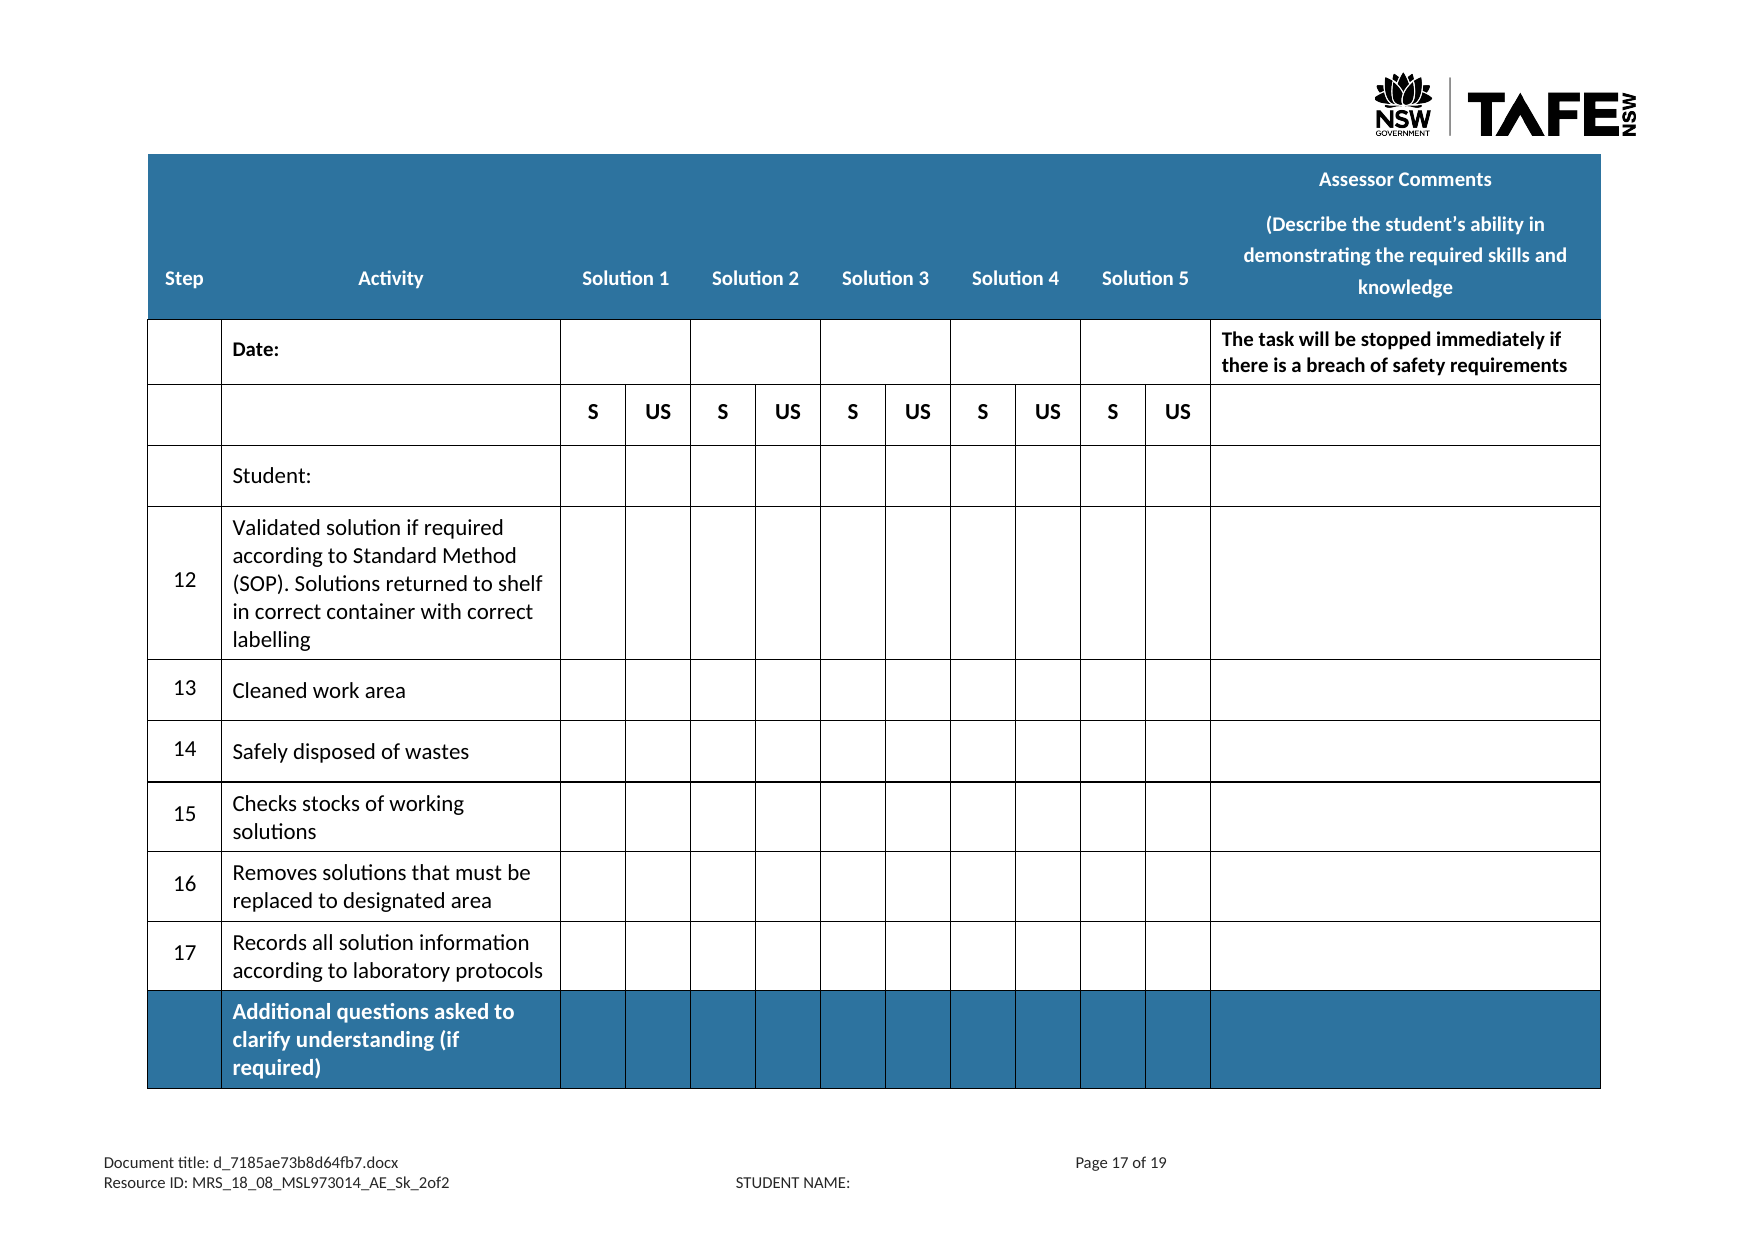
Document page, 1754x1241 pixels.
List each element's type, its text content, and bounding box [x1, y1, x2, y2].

table_header Solution 4 [950, 154, 1080, 319]
table_cell [1211, 385, 1600, 445]
table_cell [1081, 507, 1145, 659]
table_cell [1146, 446, 1210, 506]
picture [1375, 71, 1636, 137]
table_cell [1081, 320, 1210, 384]
table_cell [1016, 783, 1080, 851]
table_header Activity [221, 154, 561, 319]
table_cell US [626, 385, 690, 445]
table_cell S [691, 385, 755, 445]
table_cell [561, 721, 625, 781]
table_cell [886, 446, 950, 506]
table_cell [148, 320, 221, 384]
table_cell [626, 852, 690, 921]
table_cell [886, 922, 950, 990]
table_cell 14 [148, 721, 221, 781]
table_cell [1016, 660, 1080, 720]
table_cell [626, 922, 690, 990]
table_cell [691, 507, 755, 659]
table_cell [1081, 922, 1145, 990]
table_cell [951, 320, 1080, 384]
table_cell [821, 991, 885, 1088]
table_cell [1211, 991, 1600, 1088]
table_header Solution 2 [690, 154, 820, 319]
table_header Solution 3 [820, 154, 950, 319]
table_cell [1081, 991, 1145, 1088]
table_cell [626, 991, 690, 1088]
table_cell Validated solution if required according to Standard Method (SOP). Solutions returned to shelf in correct container with correct labelling [222, 507, 560, 659]
table_cell S [1081, 385, 1145, 445]
table_cell 12 [148, 507, 221, 659]
table_cell [951, 991, 1015, 1088]
table_header Assessor Comments (Describe the student’s ability in demonstrating the required skills and knowledge [1210, 154, 1601, 319]
table_cell The task will be stopped immediately if there is a breach of safety requirements [1211, 320, 1600, 384]
table_cell [691, 320, 820, 384]
table_cell Removes solutions that must be replaced to designated area [222, 852, 560, 921]
table_cell [821, 922, 885, 990]
table_cell [951, 783, 1015, 851]
table_cell [561, 507, 625, 659]
table_cell [821, 852, 885, 921]
table_cell [1081, 721, 1145, 781]
table_cell [561, 922, 625, 990]
table_cell [1016, 991, 1080, 1088]
table_cell [821, 783, 885, 851]
table_cell Additional questions asked to clarify understanding (if required) [222, 991, 560, 1088]
table_cell [1081, 852, 1145, 921]
table_cell [691, 660, 755, 720]
table_cell [1016, 852, 1080, 921]
table_cell [756, 721, 820, 781]
table_cell [561, 660, 625, 720]
table_cell [756, 446, 820, 506]
table_cell [1211, 660, 1600, 720]
table_cell [951, 660, 1015, 720]
table_cell [1211, 721, 1600, 781]
table_cell [756, 991, 820, 1088]
table_cell S [561, 385, 625, 445]
table_header Step [148, 154, 221, 319]
table_cell 13 [148, 660, 221, 720]
table_cell Cleaned work area [222, 660, 560, 720]
table_cell 16 [148, 852, 221, 921]
table_cell [886, 660, 950, 720]
table_cell [1016, 922, 1080, 990]
table_cell [951, 507, 1015, 659]
table_cell [691, 852, 755, 921]
table_cell [1016, 721, 1080, 781]
table_cell [1081, 446, 1145, 506]
table_cell [886, 721, 950, 781]
table_cell [1146, 507, 1210, 659]
table_cell [691, 991, 755, 1088]
table_cell [626, 721, 690, 781]
table_cell [561, 852, 625, 921]
table_header Solution 5 [1080, 154, 1210, 319]
table_cell [821, 446, 885, 506]
table_cell [1211, 783, 1600, 851]
table_cell Date: [222, 320, 560, 384]
table_cell S [821, 385, 885, 445]
table_cell [951, 852, 1015, 921]
table_cell [561, 446, 625, 506]
table_cell [148, 385, 221, 445]
table_cell [148, 991, 221, 1088]
table_cell 15 [148, 783, 221, 851]
table_cell [1211, 446, 1600, 506]
table_cell [1211, 507, 1600, 659]
table_cell US [1016, 385, 1080, 445]
table_cell [1016, 507, 1080, 659]
table_cell [1146, 991, 1210, 1088]
table_cell [886, 783, 950, 851]
table_cell [626, 507, 690, 659]
table_cell [1016, 446, 1080, 506]
table_cell US [756, 385, 820, 445]
table_cell [691, 721, 755, 781]
table_cell [691, 922, 755, 990]
table_cell S [951, 385, 1015, 445]
table_cell 17 [148, 922, 221, 990]
table_cell [756, 852, 820, 921]
table_cell [691, 783, 755, 851]
table_cell [756, 660, 820, 720]
table_cell [1146, 783, 1210, 851]
table_cell [1211, 852, 1600, 921]
table_cell Checks stocks of working solutions [222, 783, 560, 851]
table_cell [148, 446, 221, 506]
table_cell [951, 446, 1015, 506]
table_cell [1146, 660, 1210, 720]
table_cell Records all solution information according to laboratory protocols [222, 922, 560, 990]
table_cell [821, 660, 885, 720]
table_cell [821, 507, 885, 659]
table_header Solution 1 [561, 154, 690, 319]
table_cell Safely disposed of wastes [222, 721, 560, 781]
table_cell [626, 783, 690, 851]
table_cell [951, 922, 1015, 990]
table_cell US [1146, 385, 1210, 445]
table_cell [222, 385, 560, 445]
table_cell [561, 991, 625, 1088]
table_cell [756, 507, 820, 659]
table_cell [561, 320, 690, 384]
table_cell [1081, 783, 1145, 851]
table_cell Student: [222, 446, 560, 506]
table_cell [886, 991, 950, 1088]
table_cell [886, 852, 950, 921]
table_cell [756, 783, 820, 851]
table_cell [1146, 721, 1210, 781]
table_cell [1146, 852, 1210, 921]
table_cell [756, 922, 820, 990]
table_cell [1081, 660, 1145, 720]
table_cell [886, 507, 950, 659]
table_cell [626, 660, 690, 720]
table_cell [1146, 922, 1210, 990]
table_cell [821, 721, 885, 781]
table_cell [626, 446, 690, 506]
table_cell [1211, 922, 1600, 990]
table_cell US [886, 385, 950, 445]
table_cell [821, 320, 950, 384]
table_cell [951, 721, 1015, 781]
table_cell [691, 446, 755, 506]
table_cell [561, 783, 625, 851]
